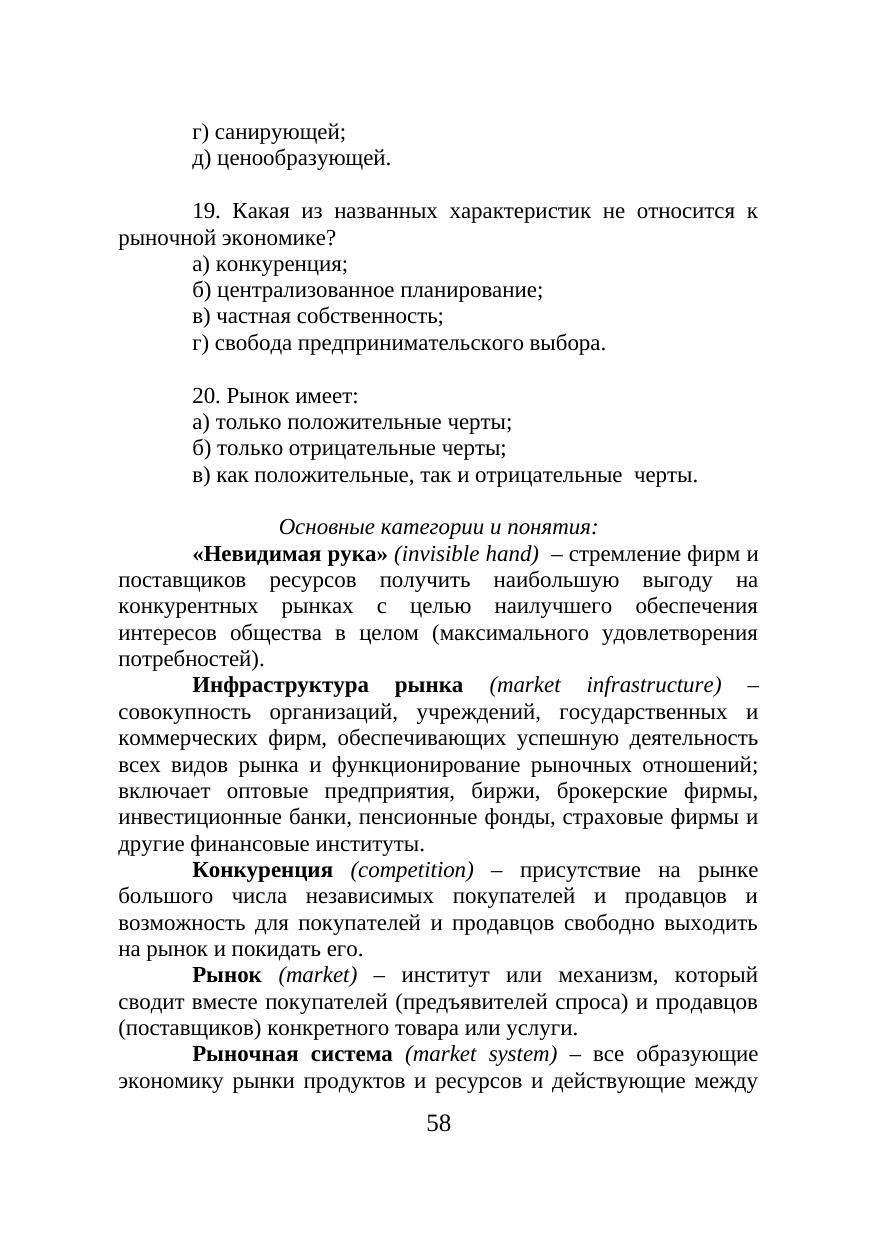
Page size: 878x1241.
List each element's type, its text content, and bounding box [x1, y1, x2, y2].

text «Невидимая рука» (invisible hand) – стремление фирм и поставщиков ресурсов получить наибольшую выгоду на конкурентных рынках с целью наилучшего обеспечения интересов общества в целом (максимального удовлетворения потребностей). [118, 540, 759, 672]
text б) только отрицательные черты; [118, 434, 759, 461]
text 19. Какая из названных характеристик не относится к рыночной экономике? [118, 197, 759, 250]
text б) централизованное планирование; [118, 276, 759, 303]
text Основные категории и понятия: [118, 513, 759, 540]
text Инфраструктура рынка (market infrastructure) – совокупность организаций, учреждений, государственных и коммерческих фирм, обеспечивающих успешную деятельность всех видов рынка и функционирование рыночных отношений; включает оптовые предприятия, биржи, брокерские фирмы, инвестиционные банки, пенсионные фонды, страховые фирмы и другие финансовые институты. [118, 672, 759, 856]
text а) конкуренция; [118, 250, 759, 276]
text в) частная собственность; [118, 303, 759, 329]
text г) санирующей; [118, 118, 759, 144]
text а) только положительные черты; [118, 408, 759, 434]
text г) свобода предпринимательского выбора. [118, 329, 759, 355]
text Конкуренция (сompetition) – присутствие на рынке большого числа независимых покупателей и продавцов и возможность для покупателей и продавцов свободно выходить на рынок и покидать его. [118, 856, 759, 961]
text в) как положительные, так и отрицательные черты. [118, 461, 759, 487]
text д) ценообразующей. [118, 144, 759, 171]
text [118, 1041, 759, 1093]
text 20. Рынок имеет: [118, 382, 759, 408]
text Рынок (market) – институт или механизм, который сводит вместе покупателей (предъявителей спроса) и продавцов (поставщиков) конкретного товара или услуги. [118, 961, 759, 1041]
